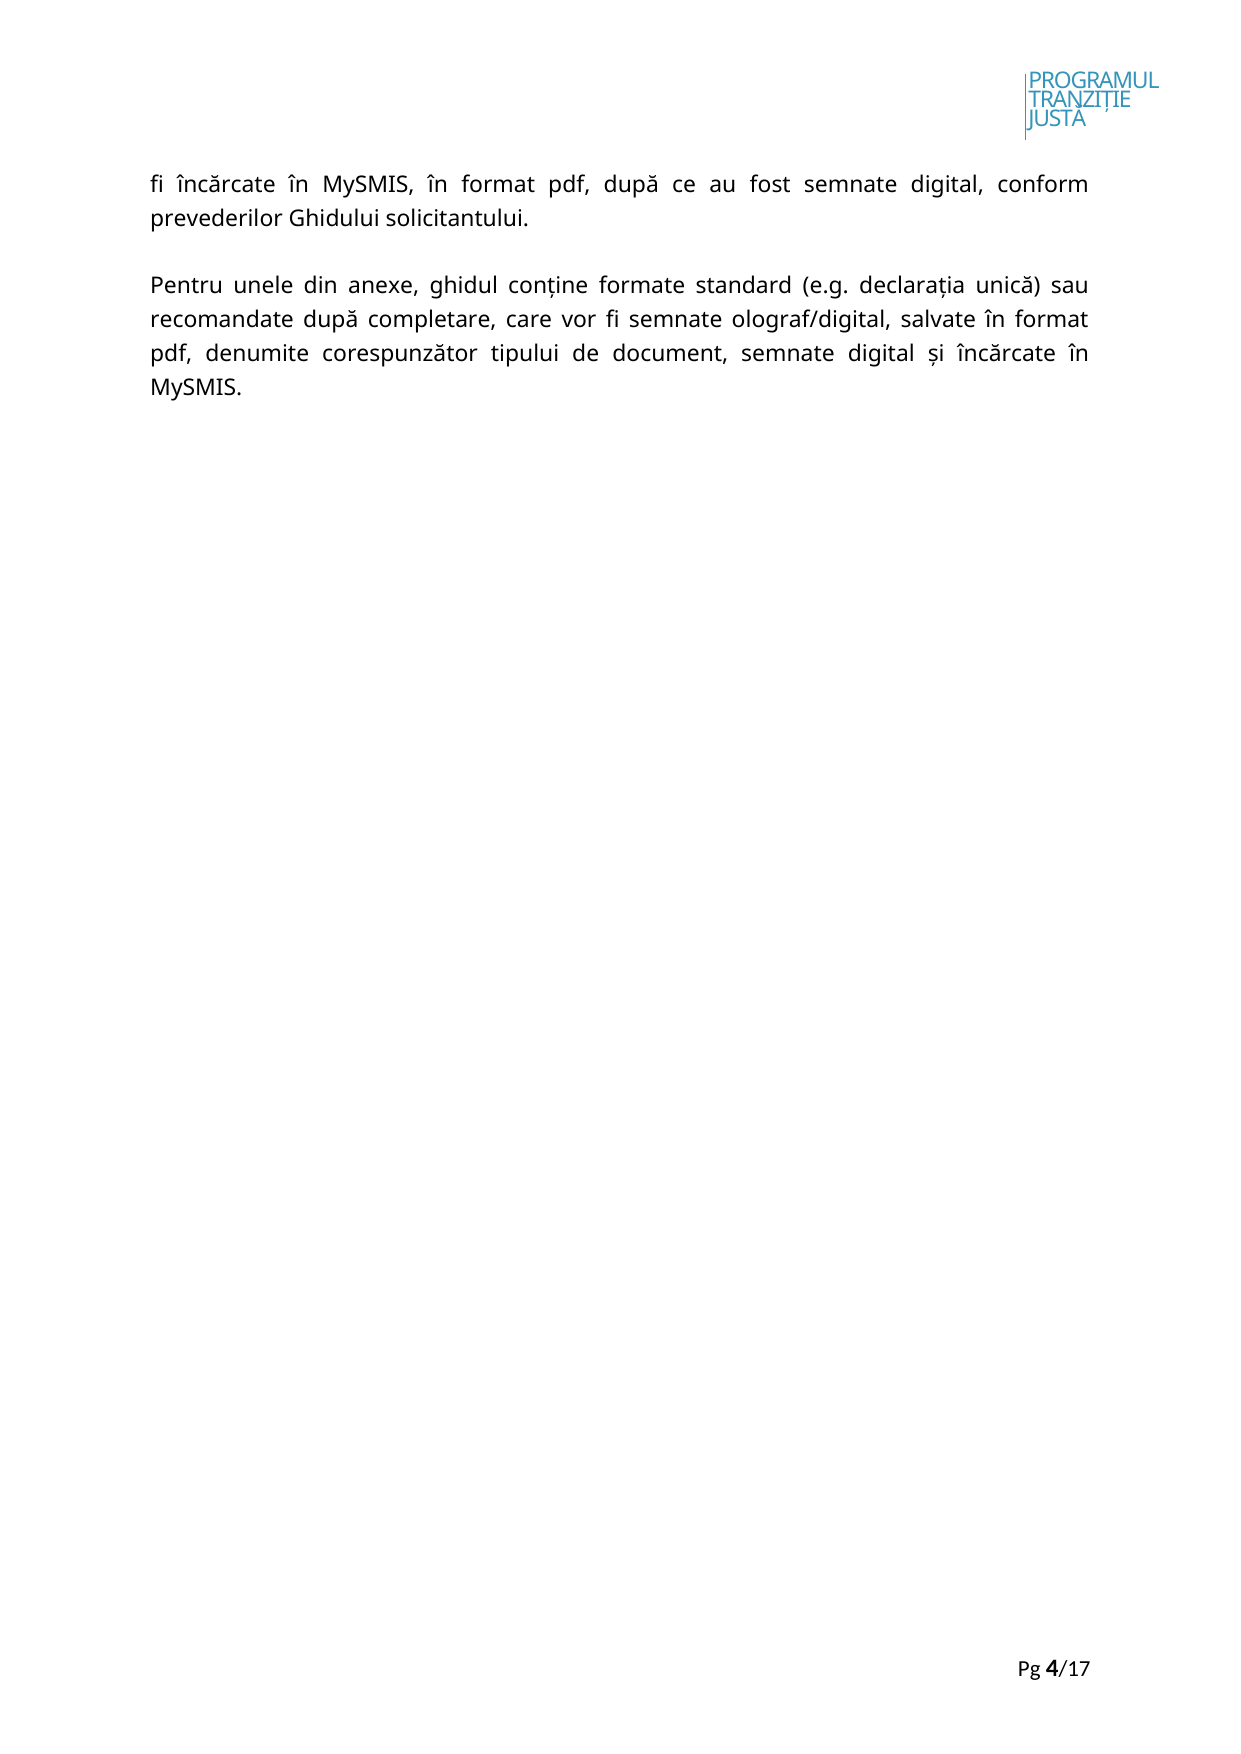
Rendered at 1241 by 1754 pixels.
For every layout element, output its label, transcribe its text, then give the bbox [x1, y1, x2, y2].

text Pentru unele din anexe, ghidul conține formate standard (e.g. declarația unică) sau recomandate după completare, care vor fi semnate olograf/digital, salvate în format pdf, denumite corespunzător tipului de document, semnate digital și încărcate în MySMIS. [150, 269, 1090, 402]
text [150, 168, 1090, 233]
